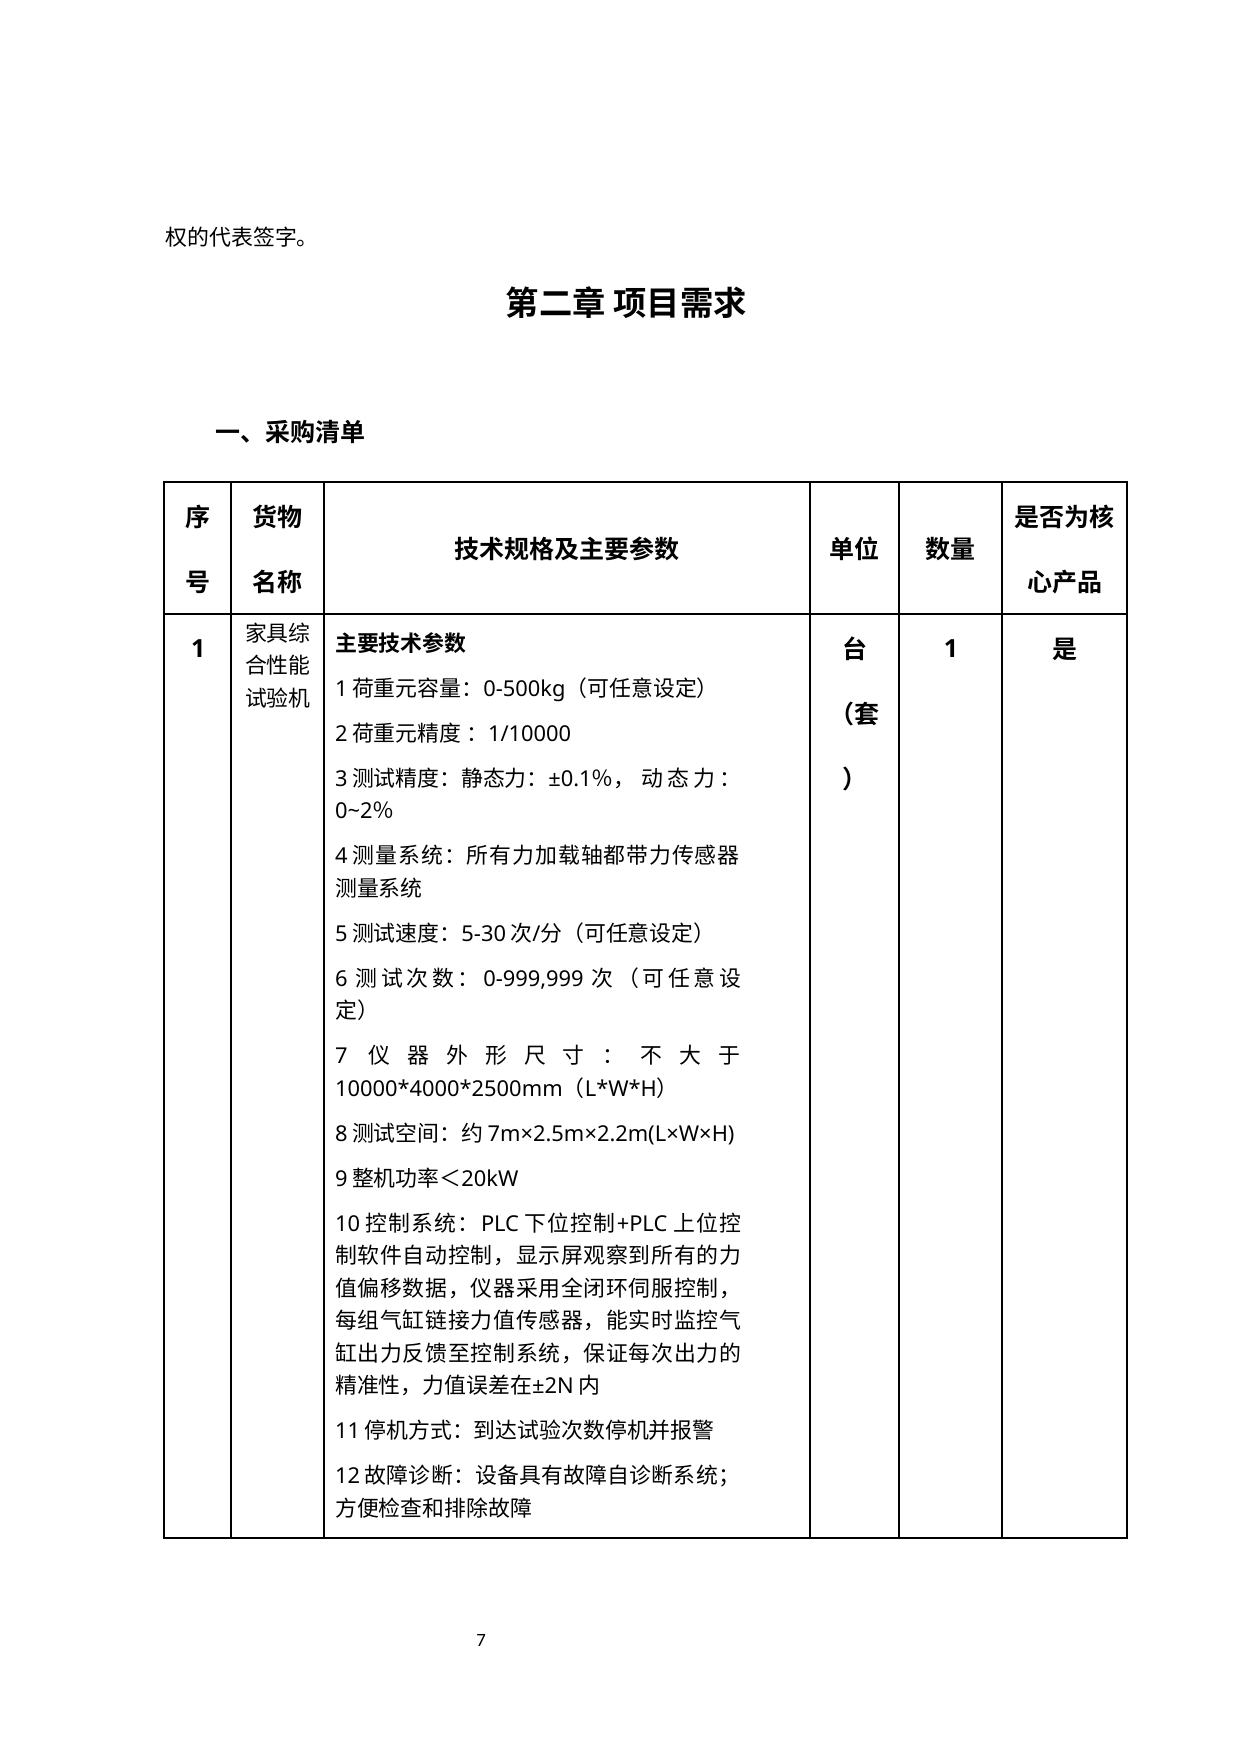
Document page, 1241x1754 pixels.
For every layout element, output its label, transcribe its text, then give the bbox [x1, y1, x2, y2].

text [165, 219, 1087, 252]
table_header 单位 [811, 483, 898, 613]
list 项目需求 [165, 268, 1087, 333]
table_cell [325, 615, 809, 1537]
table_cell 1 [900, 615, 1001, 1537]
table_header 技术规格及主要参数 [325, 483, 809, 613]
table_header 是否为核心产品 [1003, 483, 1126, 613]
table_cell 是 [1003, 615, 1126, 1537]
table_cell 家具综合性能试验机 [232, 615, 323, 1537]
table_header 数量 [900, 483, 1001, 613]
table_header 货物名称 [232, 483, 323, 613]
table_cell 台（套） [811, 615, 898, 1537]
table_cell 1 [165, 615, 230, 1537]
table_header 序号 [165, 483, 230, 613]
text 一、采购清单 [165, 398, 1087, 463]
